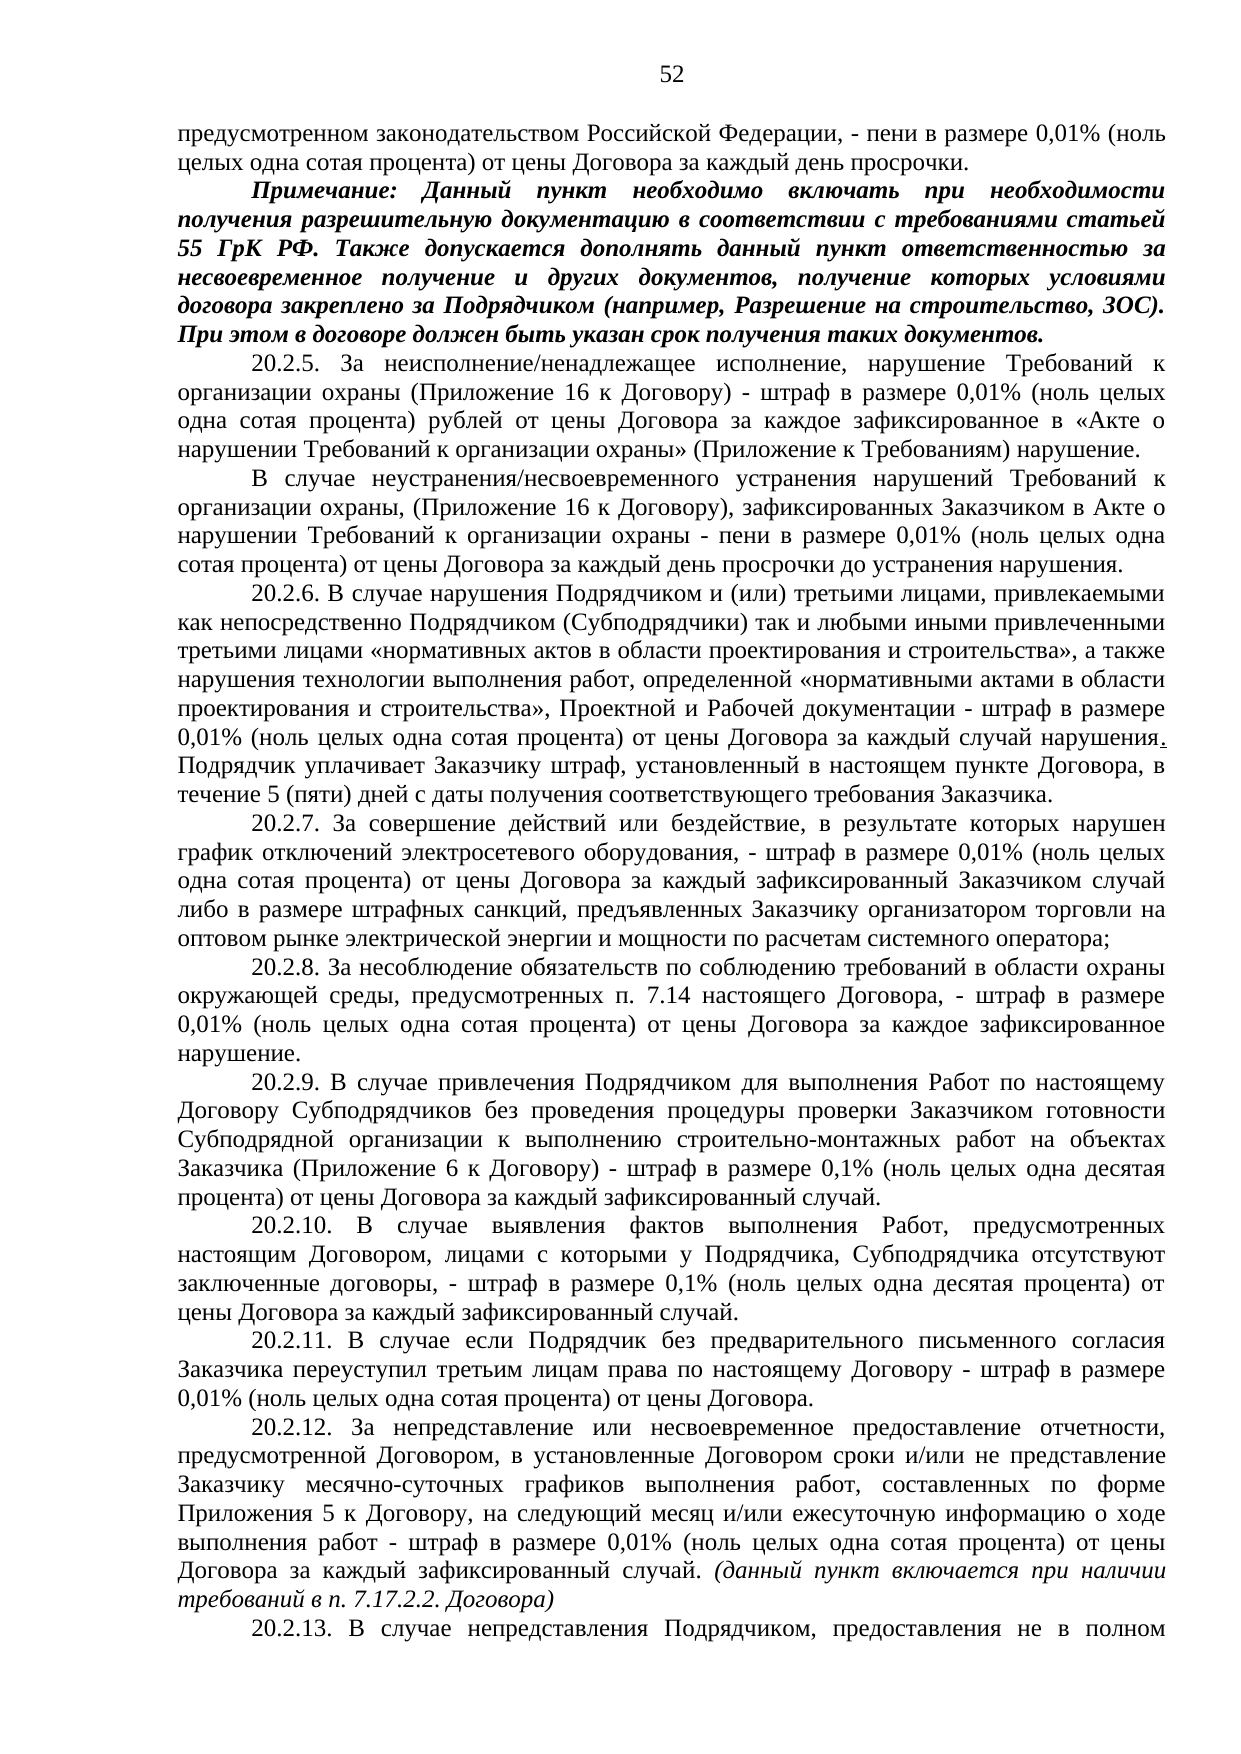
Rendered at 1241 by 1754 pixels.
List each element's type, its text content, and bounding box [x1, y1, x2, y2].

text 20.2.10. В случае выявления фактов выполнения Работ, предусмотренных настоящим Договором, лицами с которыми у Подрядчика, Субподрядчика отсутствуют заключенные договоры, - штраф в размере 0,1% (ноль целых одна десятая процента) от цены Договора за каждый зафиксированный случай. [177, 1211, 1166, 1326]
text В случае неустранения/несвоевременного устранения нарушений Требований к организации охраны, (Приложение 16 к Договору), зафиксированных Заказчиком в Акте о нарушении Требований к организации охраны - пени в размере 0,01% (ноль целых одна сотая процента) от цены Договора за каждый день просрочки до устранения нарушения. [177, 463, 1166, 578]
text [177, 1613, 1166, 1642]
text 20.2.11. В случае если Подрядчик без предварительного письменного согласия Заказчика переуступил третьим лицам права по настоящему Договору - штраф в размере 0,01% (ноль целых одна сотая процента) от цены Договора. [177, 1326, 1166, 1412]
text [177, 118, 1166, 176]
text 20.2.7. За совершение действий или бездействие, в результате которых нарушен график отключений электросетевого оборудования, - штраф в размере 0,01% (ноль целых одна сотая процента) от цены Договора за каждый зафиксированный Заказчиком случай либо в размере штрафных санкций, предъявленных Заказчику организатором торговли на оптовом рынке электрической энергии и мощности по расчетам системного оператора; [177, 808, 1166, 952]
text Примечание: Данный пункт необходимо включать при необходимости получения разрешительную документацию в соответствии с требованиями статьей 55 ГрК РФ. Также допускается дополнять данный пункт ответственностью за несвоевременное получение и других документов, получение которых условиями договора закреплено за Подрядчиком (например, Разрешение на строительство, ЗОС). При этом в договоре должен быть указан срок получения таких документов. [177, 176, 1166, 348]
text 20.2.8. За несоблюдение обязательств по соблюдению требований в области охраны окружающей среды, предусмотренных п. 7.14 настоящего Договора, - штраф в размере 0,01% (ноль целых одна сотая процента) от цены Договора за каждое зафиксированное нарушение. [177, 952, 1166, 1067]
text 20.2.5. За неисполнение/ненадлежащее исполнение, нарушение Требований к организации охраны (Приложение 16 к Договору) - штраф в размере 0,01% (ноль целых одна сотая процента) рублей от цены Договора за каждое зафиксированное в «Акте о нарушении Требований к организации охраны» (Приложение к Требованиям) нарушение. [177, 348, 1166, 463]
text 20.2.6. В случае нарушения Подрядчиком и (или) третьими лицами, привлекаемыми как непосредственно Подрядчиком (Субподрядчики) так и любыми иными привлеченными третьими лицами «нормативных актов в области проектирования и строительства», а также нарушения технологии выполнения работ, определенной «нормативными актами в области проектирования и строительства», Проектной и Рабочей документации - штраф в размере 0,01% (ноль целых одна сотая процента) от цены Договора за каждый случай нарушения. Подрядчик уплачивает Заказчику штраф, установленный в настоящем пункте Договора, в течение 5 (пяти) дней с даты получения соответствующего требования Заказчика. [177, 578, 1166, 808]
text 20.2.12. За непредставление или несвоевременное предоставление отчетности, предусмотренной Договором, в установленные Договором сроки и/или не представление Заказчику месячно-суточных графиков выполнения работ, составленных по форме Приложения 5 к Договору, на следующий месяц и/или ежесуточную информацию о ходе выполнения работ - штраф в размере 0,01% (ноль целых одна сотая процента) от цены Договора за каждый зафиксированный случай. (данный пункт включается при наличии требований в п. 7.17.2.2. Договора) [177, 1412, 1166, 1613]
text 20.2.9. В случае привлечения Подрядчиком для выполнения Работ по настоящему Договору Субподрядчиков без проведения процедуры проверки Заказчиком готовности Субподрядной организации к выполнению строительно-монтажных работ на объектах Заказчика (Приложение 6 к Договору) - штраф в размере 0,1% (ноль целых одна десятая процента) от цены Договора за каждый зафиксированный случай. [177, 1067, 1166, 1211]
